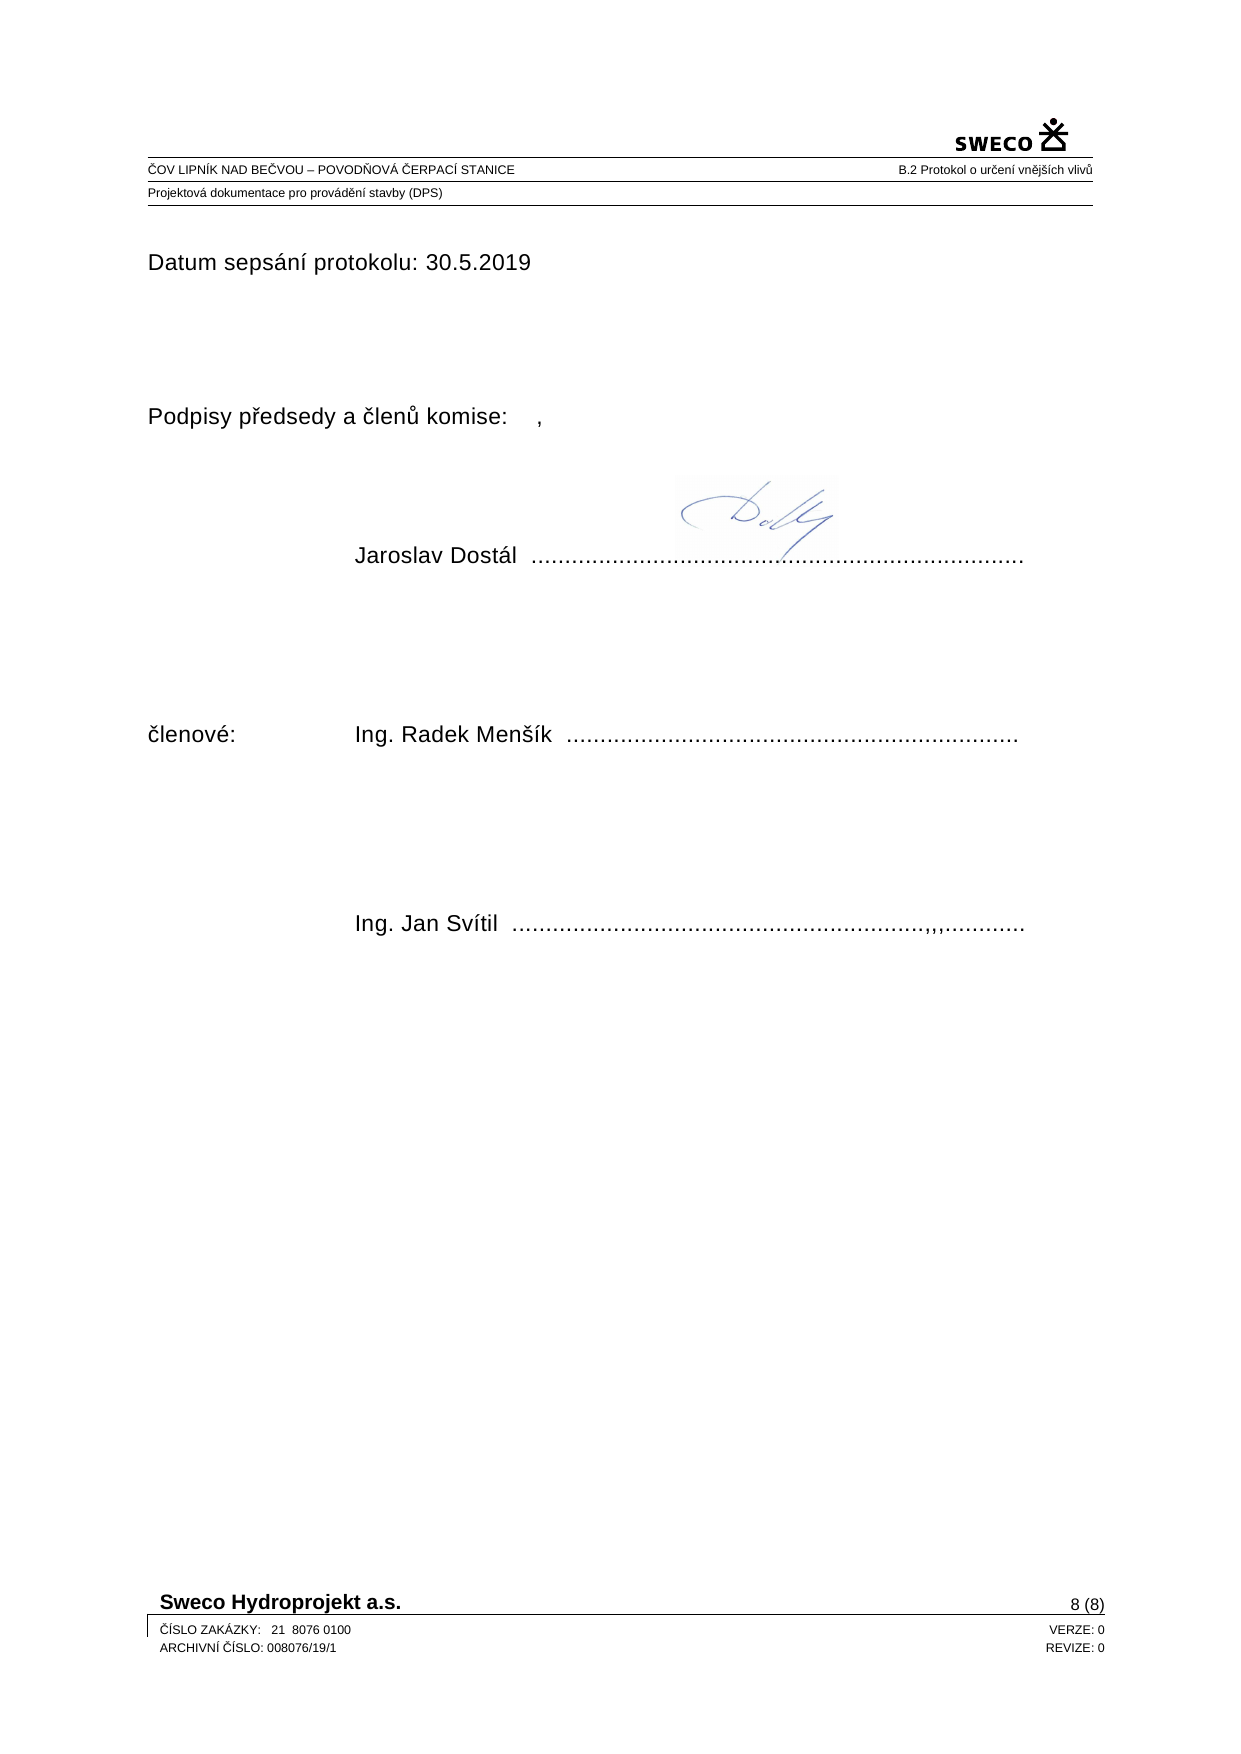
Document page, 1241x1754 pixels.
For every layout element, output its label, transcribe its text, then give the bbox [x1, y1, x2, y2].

list Jaroslav Dostál ......................................................................... [148, 542, 1092, 568]
list Podpisy předsedy a členů komise: , [148, 403, 1092, 429]
list Ing. Jan Svítil .............................................................,,,............ [148, 910, 1092, 937]
picture [675, 475, 839, 542]
list Datum sepsání protokolu: 30.5.2019 [148, 249, 1092, 275]
list členové: Ing. Radek Menšík ................................................................... [148, 721, 1092, 747]
